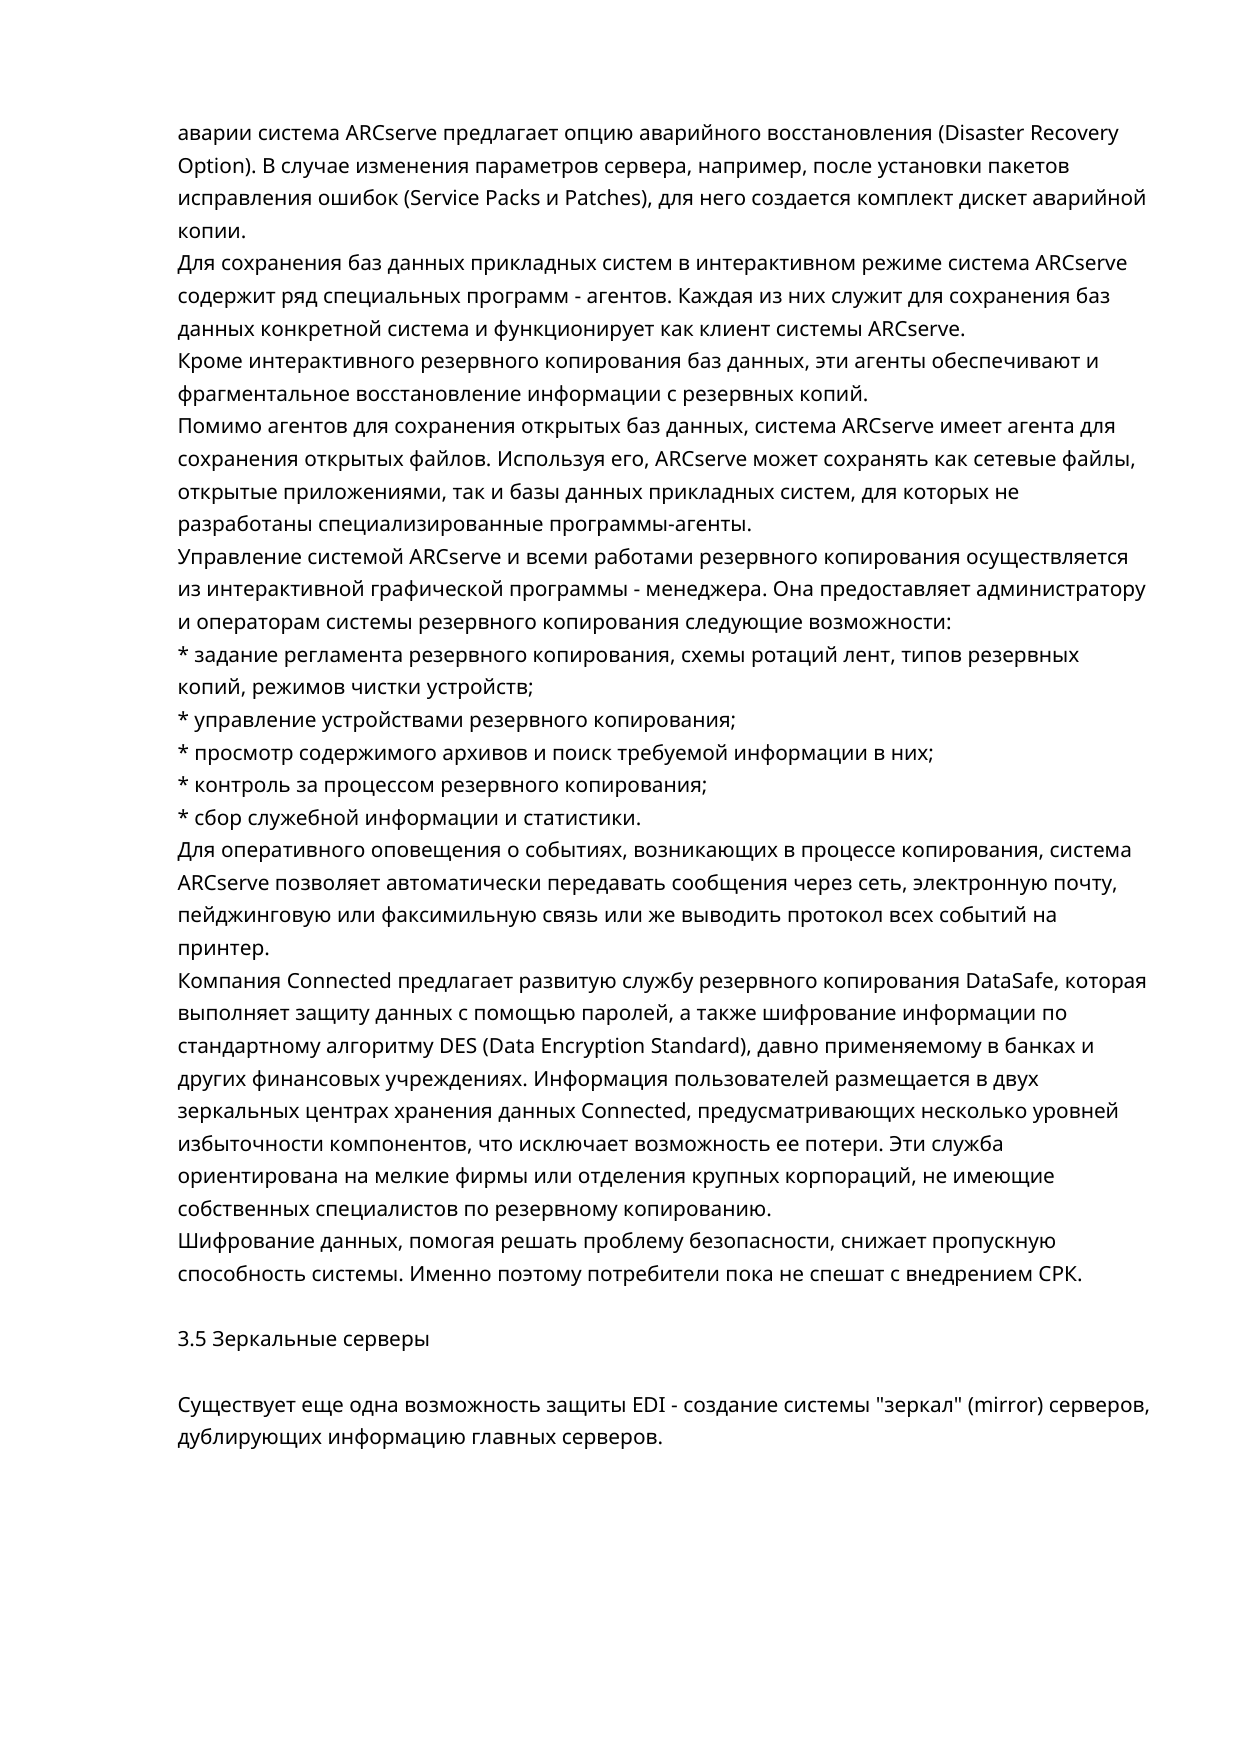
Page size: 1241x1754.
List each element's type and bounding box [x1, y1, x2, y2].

text [177, 118, 1152, 1614]
